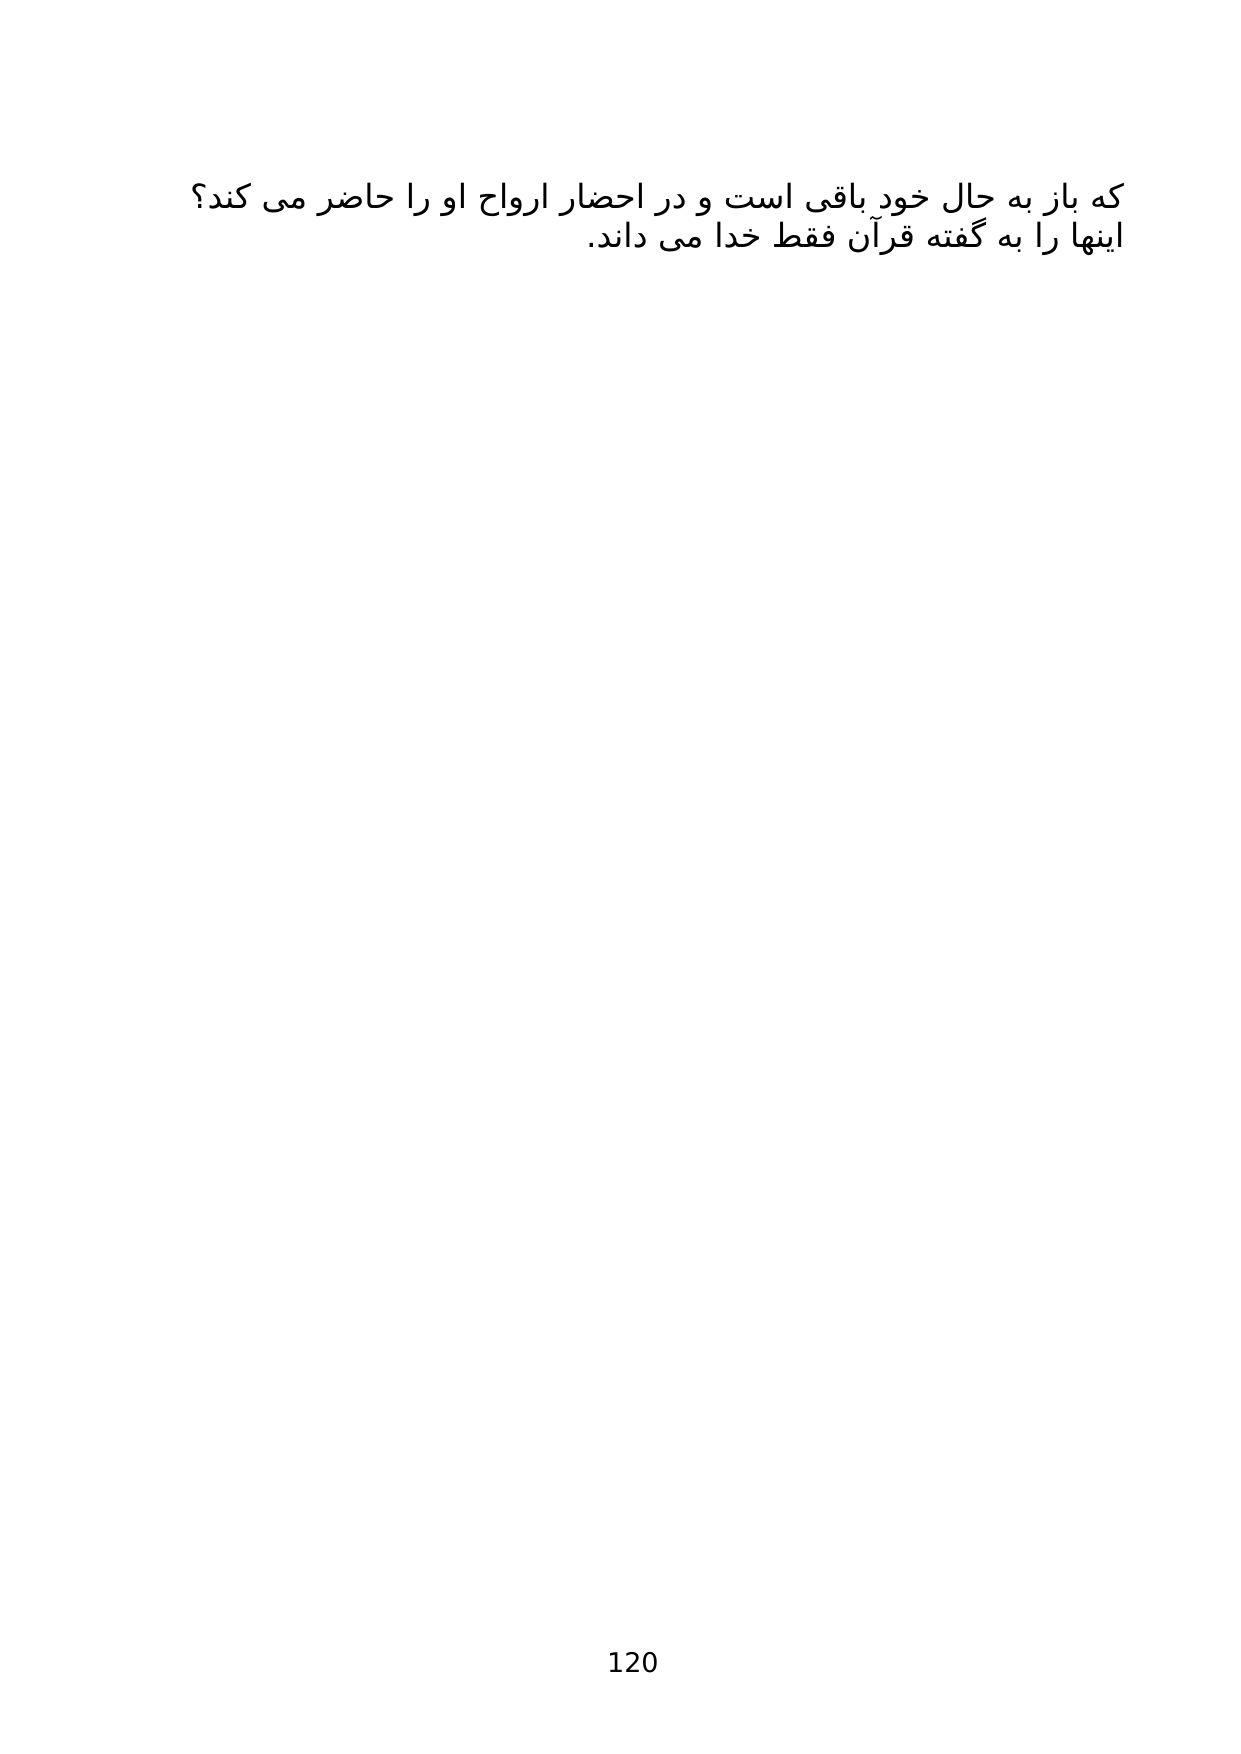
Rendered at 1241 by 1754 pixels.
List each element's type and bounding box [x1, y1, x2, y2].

text [141, 177, 1125, 255]
